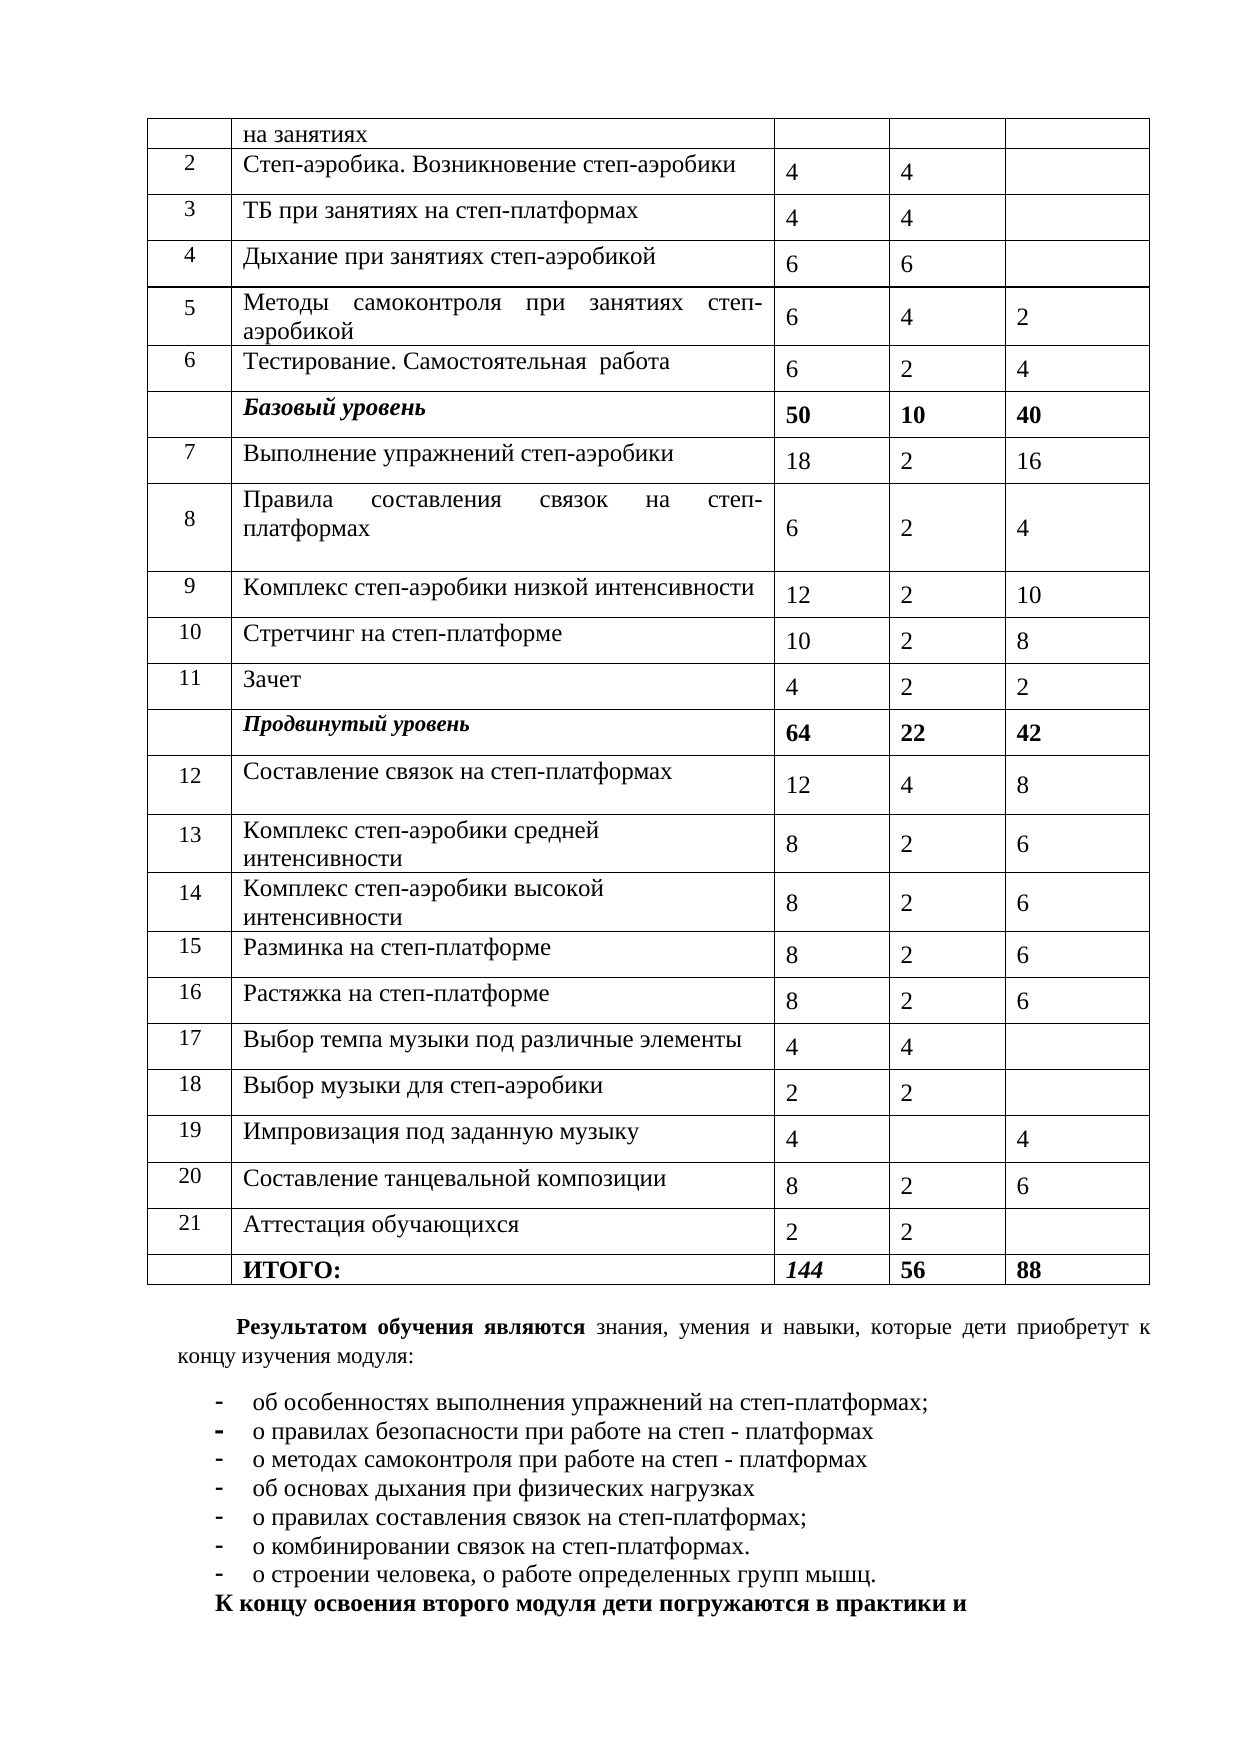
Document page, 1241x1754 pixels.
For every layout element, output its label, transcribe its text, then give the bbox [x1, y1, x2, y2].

table_cell 2 [148, 149, 231, 194]
table_cell Выбор темпа музыки под различные элементы [232, 1024, 774, 1069]
table_cell Комплекс степ-аэробики высокой интенсивности [232, 873, 774, 931]
table_cell 8 [148, 484, 231, 571]
table_cell 144 [775, 1255, 889, 1284]
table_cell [232, 119, 774, 148]
table_cell Составление связок на степ-платформах [232, 756, 774, 814]
table_cell [1006, 149, 1149, 194]
table_cell 18 [775, 438, 889, 483]
table_cell Правила составления связок на степ-платформах [232, 484, 774, 571]
table_cell 6 [1006, 1163, 1149, 1208]
text Результатом обучения являются знания, умения и навыки, которые дети приобретут к концу изучения модуля: [177, 1313, 1152, 1368]
table_cell 10 [775, 618, 889, 663]
table_cell 2 [890, 978, 1005, 1023]
table_cell Растяжка на степ-платформе [232, 978, 774, 1023]
list об особенностях выполнения упражнений на степ-платформах; [215, 1387, 1152, 1416]
table_cell Степ-аэробика. Возникновение степ-аэробики [232, 149, 774, 194]
table_cell 7 [148, 438, 231, 483]
table_cell 8 [775, 1163, 889, 1208]
table_cell 19 [148, 1116, 231, 1162]
table_cell 1 [148, 119, 231, 148]
table_cell 2 [1006, 664, 1149, 709]
table_cell 2 [890, 815, 1005, 872]
table_cell Методы самоконтроля при занятиях степ-аэробикой [232, 288, 774, 345]
table_cell 17 [148, 1024, 231, 1069]
table_cell [148, 1255, 231, 1284]
table_cell 10 [890, 392, 1005, 437]
table_cell [1006, 241, 1149, 286]
table_cell 6 [1006, 978, 1149, 1023]
table_cell 4 [775, 195, 889, 240]
table_cell 40 [1006, 392, 1149, 437]
table_cell 11 [148, 664, 231, 709]
table_cell 4 [1006, 1116, 1149, 1162]
table_cell 18 [148, 1070, 231, 1115]
text К концу освоения второго модуля дети погружаются в практики и [177, 1588, 1152, 1617]
table_cell 64 [775, 710, 889, 755]
table_cell 4 [775, 664, 889, 709]
list о правилах составления связок на степ-платформах; [215, 1502, 1152, 1531]
table_cell 6 [775, 288, 889, 345]
table_cell Базовый уровень [232, 392, 774, 437]
table_cell 10 [148, 618, 231, 663]
list о методах самоконтроля при работе на степ - платформах [215, 1444, 1152, 1473]
table_cell Составление танцевальной композиции [232, 1163, 774, 1208]
table_cell [1006, 1024, 1149, 1069]
table_cell 2 [890, 438, 1005, 483]
table_cell Зачет [232, 664, 774, 709]
table_cell [148, 710, 231, 755]
table_cell 4 [890, 119, 1005, 148]
table_cell 12 [148, 756, 231, 814]
table_cell 2 [890, 618, 1005, 663]
list о правилах безопасности при работе на степ - платформах [215, 1416, 1152, 1444]
list о комбинировании связок на степ-платформах. [215, 1531, 1152, 1559]
table_cell 6 [890, 241, 1005, 286]
table_cell 6 [775, 346, 889, 391]
table_cell 4 [890, 756, 1005, 814]
table_cell 8 [1006, 618, 1149, 663]
table_cell 4 [775, 1116, 889, 1162]
table_cell 2 [890, 873, 1005, 931]
table_cell 50 [775, 392, 889, 437]
table_cell 6 [148, 346, 231, 391]
table_cell Импровизация под заданную музыку [232, 1116, 774, 1162]
table_cell 20 [148, 1163, 231, 1208]
table_cell 4 [775, 1024, 889, 1069]
table_cell 4 [775, 149, 889, 194]
table_cell ИТОГО: [232, 1255, 774, 1284]
table_cell Разминка на степ-платформе [232, 932, 774, 977]
table_cell 4 [890, 195, 1005, 240]
table_cell Аттестация обучающихся [232, 1209, 774, 1254]
table_cell 2 [775, 1209, 889, 1254]
table_cell 8 [775, 873, 889, 931]
table_cell Продвинутый уровень [232, 710, 774, 755]
table_cell 4 [890, 149, 1005, 194]
table_cell [890, 1116, 1005, 1162]
table_cell Тестирование. Самостоятельная работа [232, 346, 774, 391]
table_cell [1006, 119, 1149, 148]
table_cell 8 [1006, 756, 1149, 814]
table_cell 2 [890, 572, 1005, 617]
table_cell 4 [1006, 484, 1149, 571]
table_cell 2 [890, 1070, 1005, 1115]
table_cell 12 [775, 756, 889, 814]
table_cell 2 [890, 932, 1005, 977]
table_cell [1006, 1070, 1149, 1115]
table_cell 6 [1006, 815, 1149, 872]
table_cell 9 [148, 572, 231, 617]
table_cell 2 [775, 1070, 889, 1115]
table_cell 4 [890, 288, 1005, 345]
table_cell 88 [1006, 1255, 1149, 1284]
table_cell 8 [775, 978, 889, 1023]
table_cell [1006, 1209, 1149, 1254]
table_cell Выполнение упражнений степ-аэробики [232, 438, 774, 483]
table_cell ТБ при занятиях на степ-платформах [232, 195, 774, 240]
table_cell 8 [775, 932, 889, 977]
table_cell 6 [775, 241, 889, 286]
list об основах дыхания при физических нагрузках [215, 1473, 1152, 1502]
table_cell [1006, 195, 1149, 240]
table_cell 5 [148, 288, 231, 345]
table_cell 14 [148, 873, 231, 931]
table_cell Выбор музыки для степ-аэробики [232, 1070, 774, 1115]
table_cell 16 [1006, 438, 1149, 483]
table_cell Стретчинг на степ-платформе [232, 618, 774, 663]
table_cell 2 [890, 1209, 1005, 1254]
table_cell 3 [148, 195, 231, 240]
table_cell 42 [1006, 710, 1149, 755]
table_cell 2 [890, 664, 1005, 709]
list о строении человека, о работе определенных групп мышц. [215, 1559, 1152, 1588]
table_cell 2 [890, 484, 1005, 571]
table_cell 21 [148, 1209, 231, 1254]
table_cell 2 [1006, 288, 1149, 345]
table_cell 6 [1006, 932, 1149, 977]
table_cell 4 [1006, 346, 1149, 391]
table_cell Комплекс степ-аэробики средней интенсивности [232, 815, 774, 872]
table_cell 4 [148, 241, 231, 286]
table_cell 2 [890, 1163, 1005, 1208]
table_cell 56 [890, 1255, 1005, 1284]
table_cell [148, 392, 231, 437]
table_cell 6 [1006, 873, 1149, 931]
table_cell 8 [775, 815, 889, 872]
table_cell 2 [890, 346, 1005, 391]
table_cell 13 [148, 815, 231, 872]
table_cell 6 [775, 484, 889, 571]
table_cell 4 [775, 119, 889, 148]
table_cell 4 [890, 1024, 1005, 1069]
table_cell 10 [1006, 572, 1149, 617]
table_cell Дыхание при занятиях степ-аэробикой [232, 241, 774, 286]
table_cell 16 [148, 978, 231, 1023]
table_cell Комплекс степ-аэробики низкой интенсивности [232, 572, 774, 617]
table_cell 22 [890, 710, 1005, 755]
table_cell 12 [775, 572, 889, 617]
table_cell 15 [148, 932, 231, 977]
